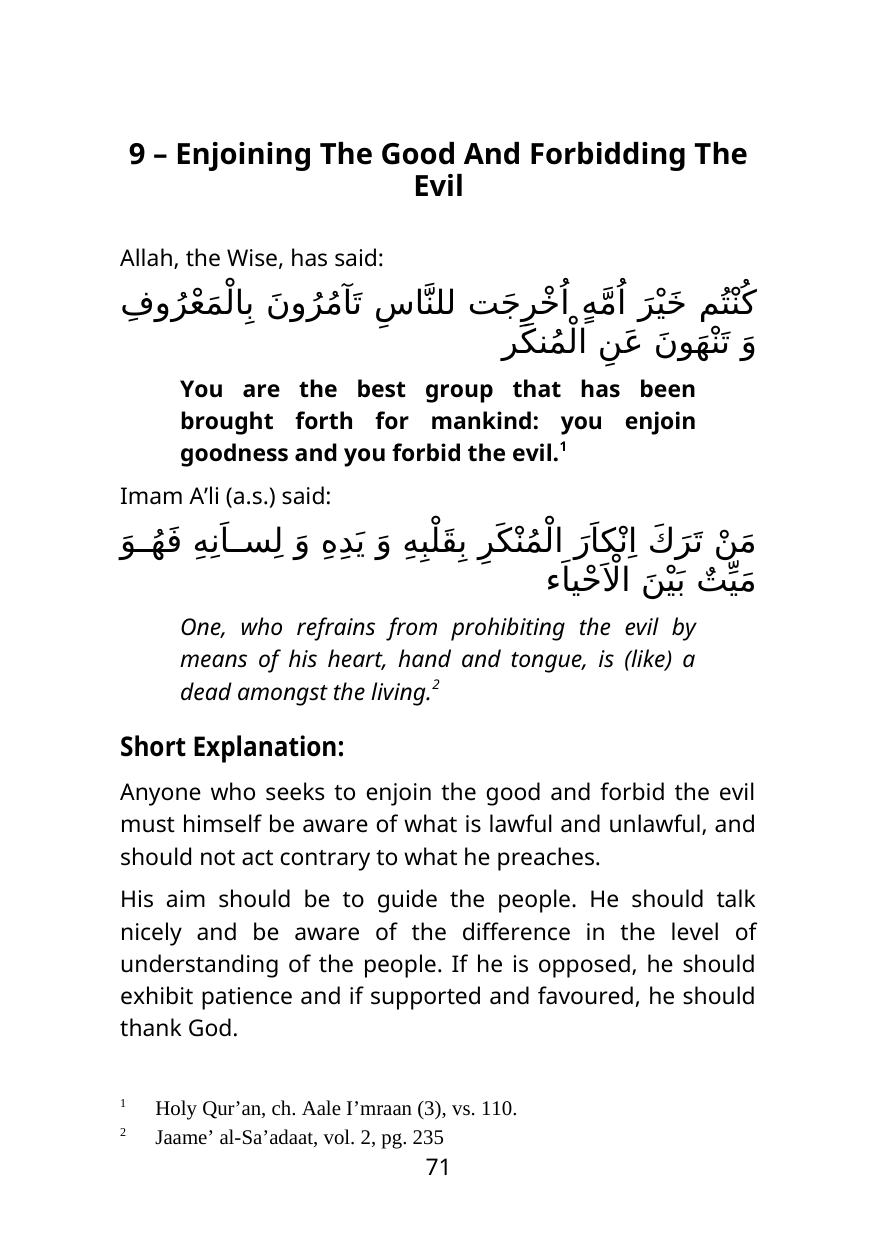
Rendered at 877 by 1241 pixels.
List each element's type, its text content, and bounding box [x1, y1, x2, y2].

text Anyone who seeks to enjoin the good and forbid the evil must himself be aware of what is lawful and unlawful, and should not act contrary to what he preaches. [120, 774, 757, 871]
text كُنْتُم خَيْرَ اُمَّهٍ اُخْرِجَت للنَّاسِ تَآمُرُونَ بِالْمَعْرُوفِ وَ تَنْهَونَ عَنِ الْمُنكَر [120, 283, 757, 361]
subtitle 9 – Enjoining The Good And Forbidding The Evil [120, 138, 757, 203]
text One, who refrains from prohibiting the evil by means of his heart, hand and tongue, is (like) a dead amongst the living. [180, 609, 697, 706]
text You are the best group that has been brought forth for mankind: you enjoin goodness and you forbid the evil. [180, 371, 697, 468]
text مَنْ تَرَكَ اِنْكاَرَ الْمُنْكَرِ بِقَلْبِهِ وَ يَدِهِ وَ لِساَنِهِ فَهُوَ مَيِّتٌ بَيْنَ الْاَحْياَء [120, 521, 757, 599]
text His aim should be to guide the people. He should talk nicely and be aware of the difference in the level of understanding of the people. If he is opposed, he should exhibit patience and if supported and favoured, he should thank God. [120, 882, 757, 1043]
text Imam A’li (a.s.) said: [120, 479, 757, 511]
subtitle Short Explanation: [120, 727, 757, 764]
text Allah, the Wise, has said: [120, 241, 757, 273]
